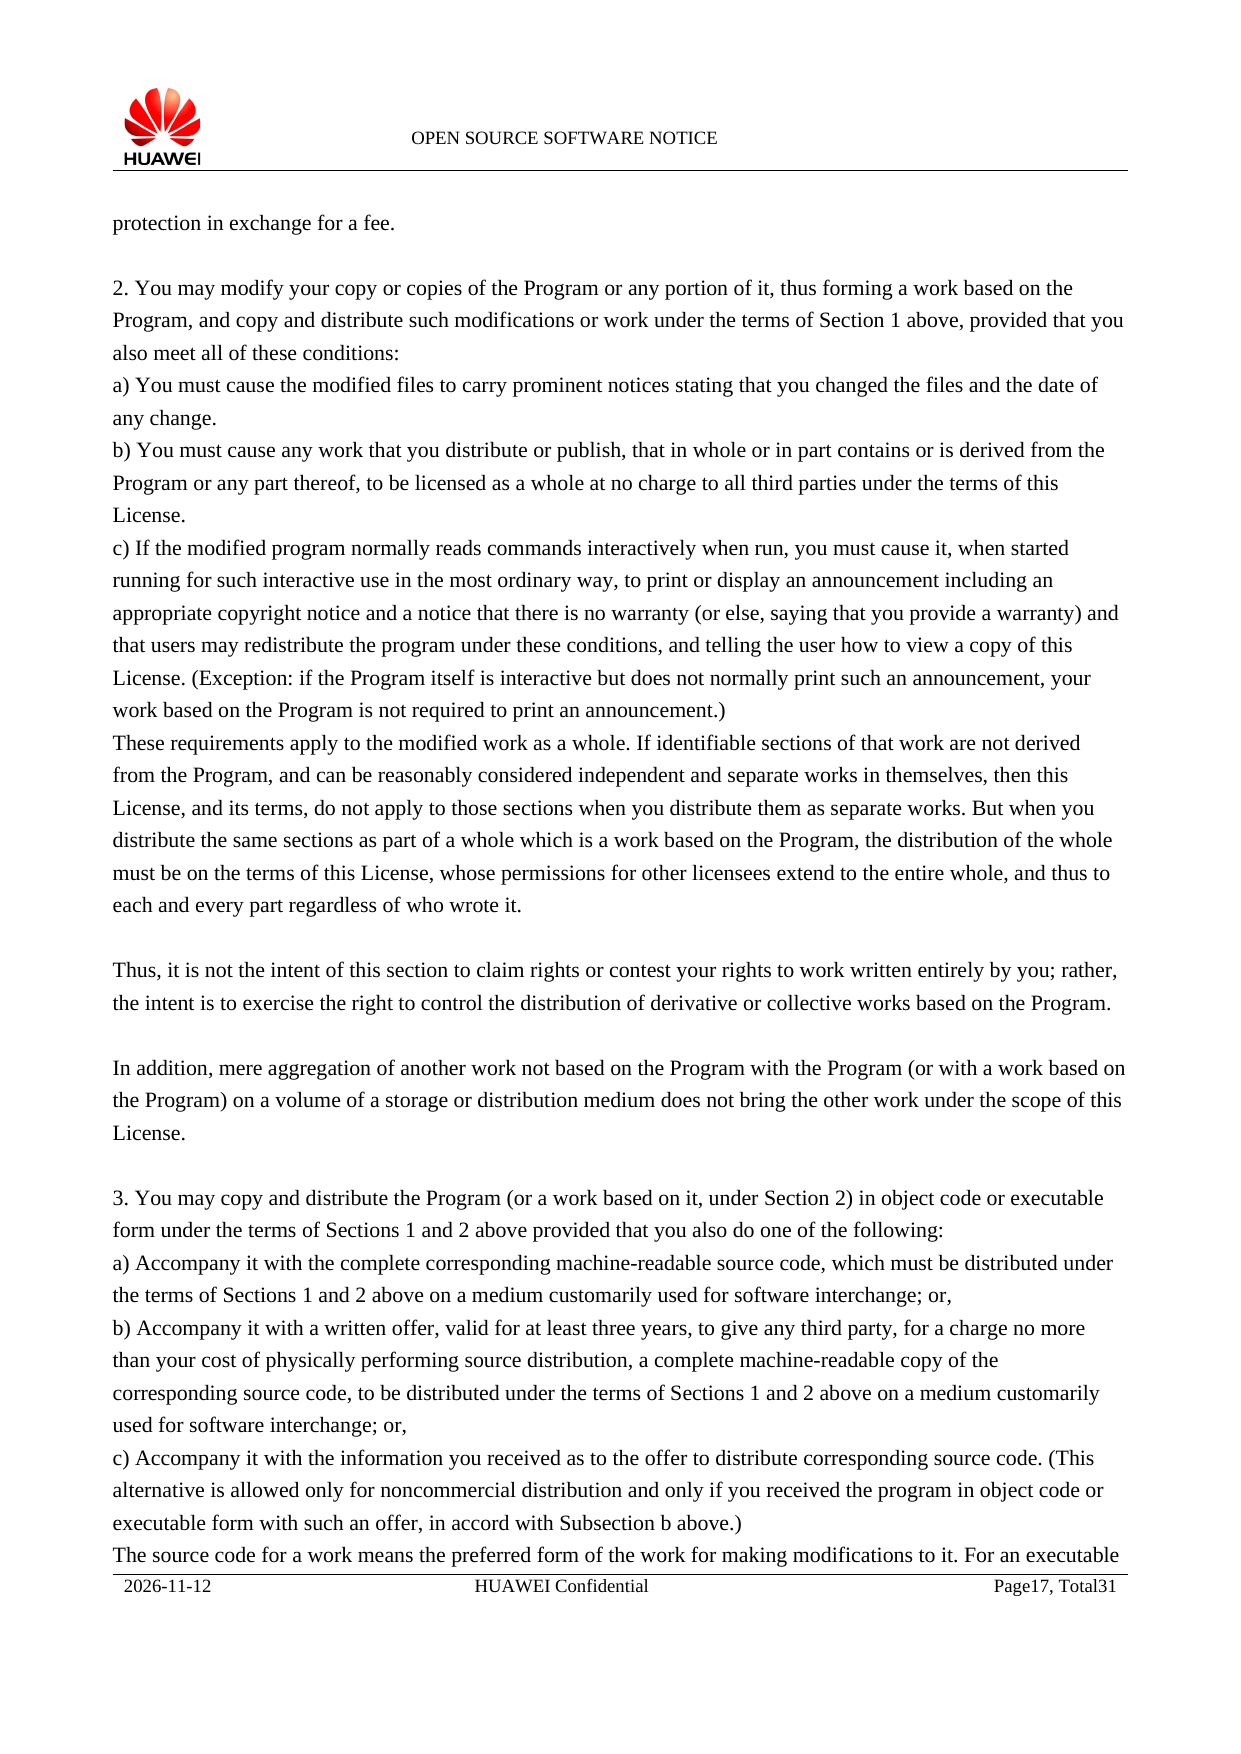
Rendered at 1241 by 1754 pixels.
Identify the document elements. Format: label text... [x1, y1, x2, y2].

picture [124, 88, 201, 165]
